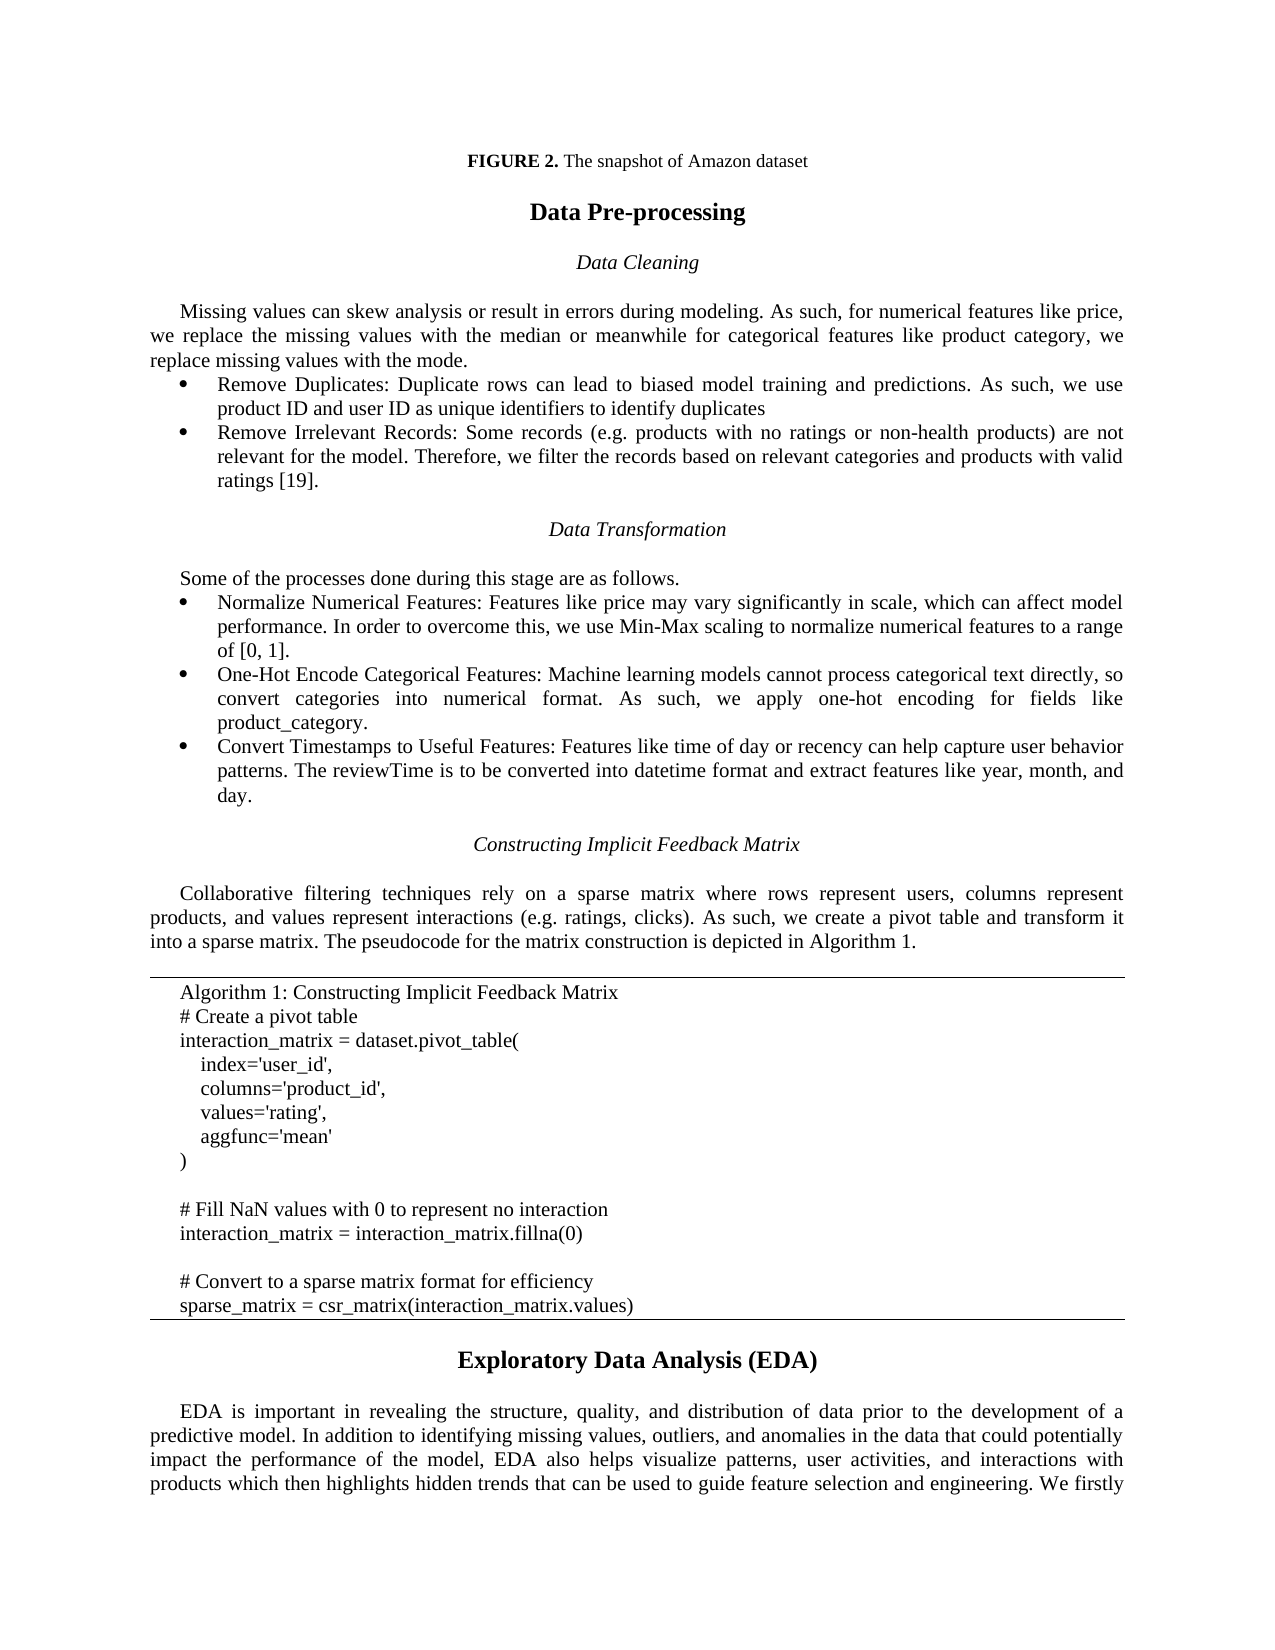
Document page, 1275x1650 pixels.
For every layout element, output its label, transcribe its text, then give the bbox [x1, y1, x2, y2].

subtitle Constructing Implicit Feedback Matrix [150, 832, 1125, 856]
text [150, 1399, 1125, 1495]
text Figure 2. The snapshot of Amazon dataset [150, 150, 1125, 172]
list Normalize Numerical Features: Features like price may vary significantly in scale, which can affect model performance. In order to overcome this, we use Min-Max scaling to normalize numerical features to a range of [0, 1]. [179, 590, 1125, 662]
text index='user_id', [150, 1052, 1125, 1076]
text # Create a pivot table [150, 1004, 1125, 1028]
text # Convert to a sparse matrix format for efficiency [150, 1269, 1125, 1293]
text aggfunc='mean' [150, 1124, 1125, 1148]
list One-Hot Encode Categorical Features: Machine learning models cannot process categorical text directly, so convert categories into numerical format. As such, we apply one-hot encoding for fields like product_category. [179, 662, 1125, 734]
text Algorithm 1: Constructing Implicit Feedback Matrix [150, 978, 1125, 1004]
subtitle Data Cleaning [150, 250, 1125, 274]
text ) [150, 1148, 1125, 1172]
text Collaborative filtering techniques rely on a sparse matrix where rows represent users, columns represent products, and values represent interactions (e.g. ratings, clicks). As such, we create a pivot table and transform it into a sparse matrix. The pseudocode for the matrix construction is depicted in Algorithm 1. [150, 881, 1125, 953]
list Remove Duplicates: Duplicate rows can lead to biased model training and predictions. As such, we use product ID and user ID as unique identifiers to identify duplicates [179, 372, 1125, 420]
text Missing values can skew analysis or result in errors during modeling. As such, for numerical features like price, we replace the missing values with the median or meanwhile for categorical features like product category, we replace missing values with the mode. [150, 299, 1125, 372]
list Remove Irrelevant Records: Some records (e.g. products with no ratings or non-health products) are not relevant for the model. Therefore, we filter the records based on relevant categories and products with valid ratings [19]. [179, 420, 1125, 492]
subtitle Exploratory Data Analysis (EDA) [150, 1345, 1125, 1374]
text Some of the processes done during this stage are as follows. [150, 566, 1125, 590]
subtitle Data Pre-processing [150, 197, 1125, 225]
text values='rating', [150, 1100, 1125, 1124]
text interaction_matrix = dataset.pivot_table( [150, 1028, 1125, 1052]
subtitle Data Transformation [150, 517, 1125, 541]
text interaction_matrix = interaction_matrix.fillna(0) [150, 1221, 1125, 1245]
text # Fill NaN values with 0 to represent no interaction [150, 1197, 1125, 1221]
list Convert Timestamps to Useful Features: Features like time of day or recency can help capture user behavior patterns. The reviewTime is to be converted into datetime format and extract features like year, month, and day. [179, 734, 1125, 807]
text sparse_matrix = csr_matrix(interaction_matrix.values) [150, 1293, 1125, 1319]
text columns='product_id', [150, 1076, 1125, 1100]
